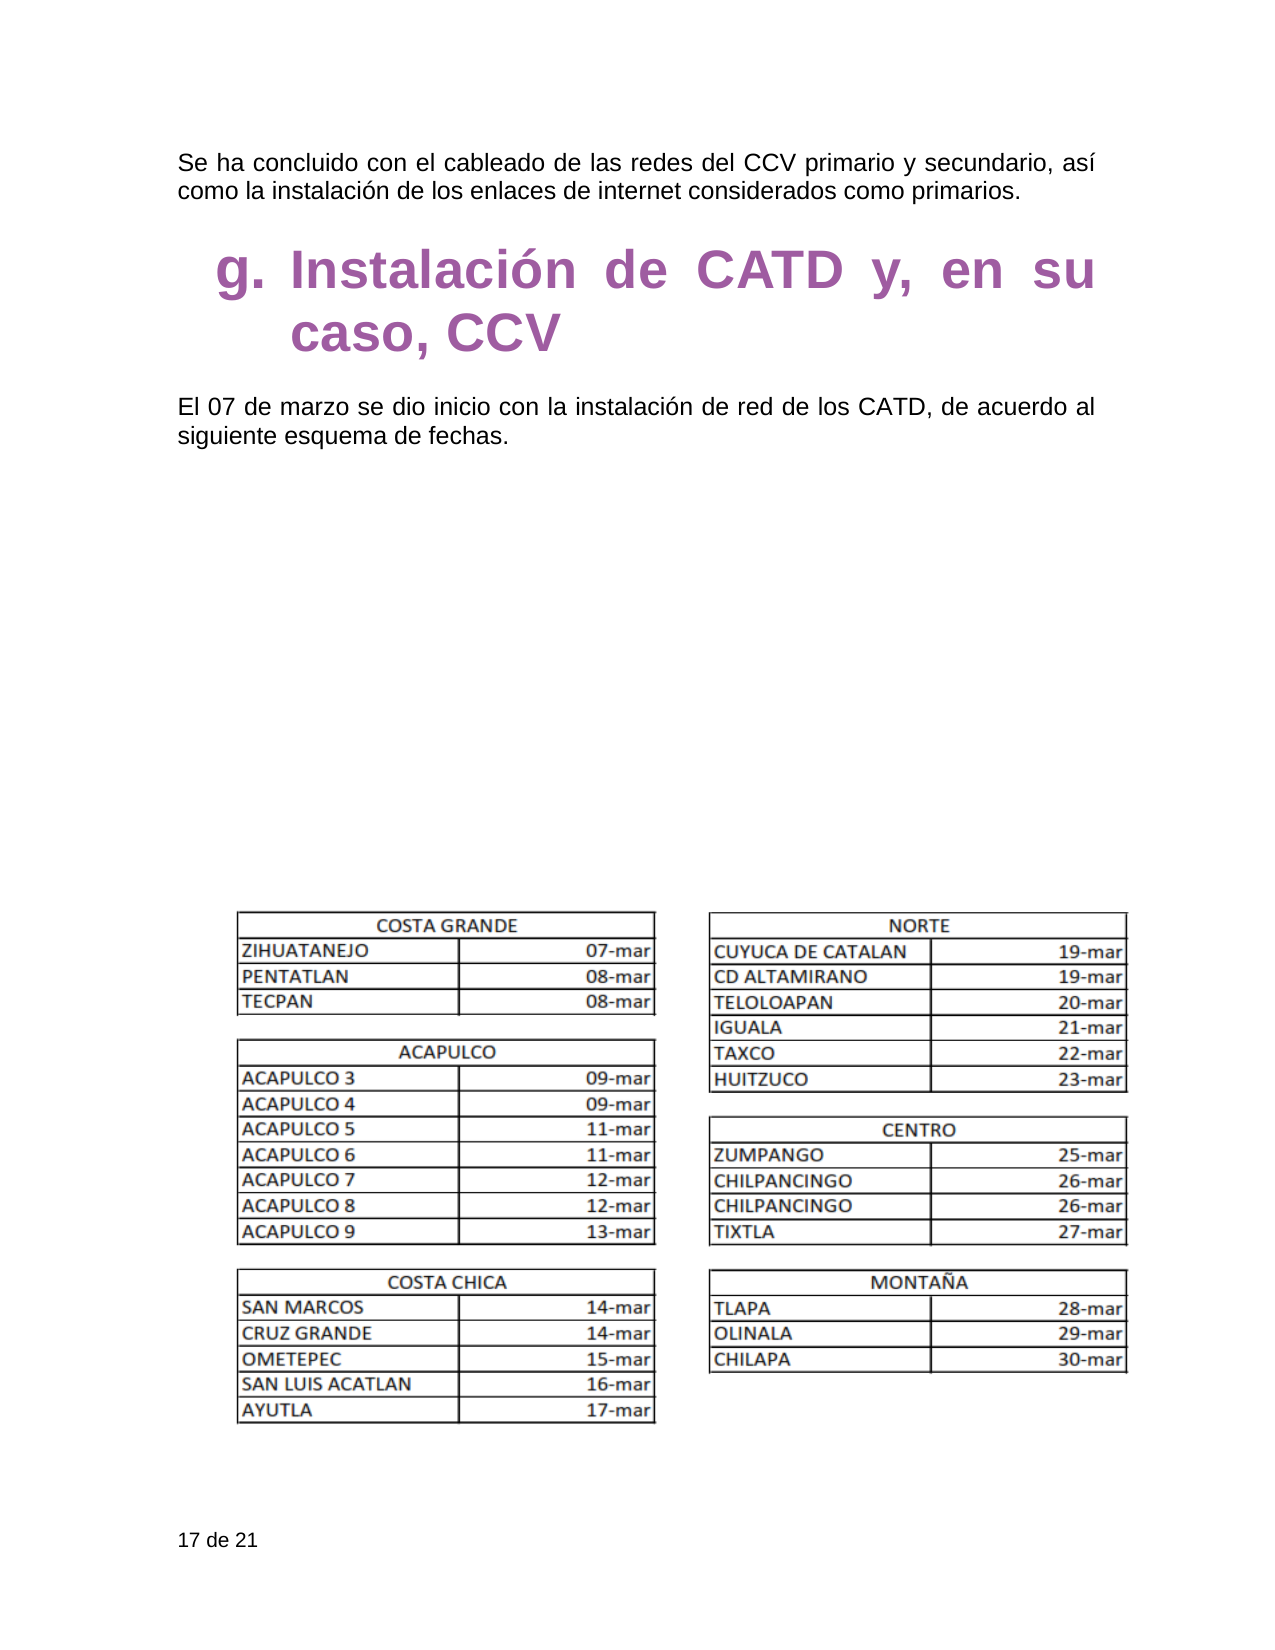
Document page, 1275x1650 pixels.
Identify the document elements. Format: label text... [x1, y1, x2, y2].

picture [209, 898, 1154, 1429]
text El 07 de marzo se dio inicio con la instalación de red de los CATD, de acuerdo al siguiente esquema de fechas. [177, 392, 1098, 449]
text Se ha concluido con el cableado de las redes del CCV primario y secundario, así como la instalación de los enlaces de internet considerados como primarios. [177, 148, 1098, 205]
list Instalación de CATD y, en su caso, CCV [215, 234, 1098, 363]
